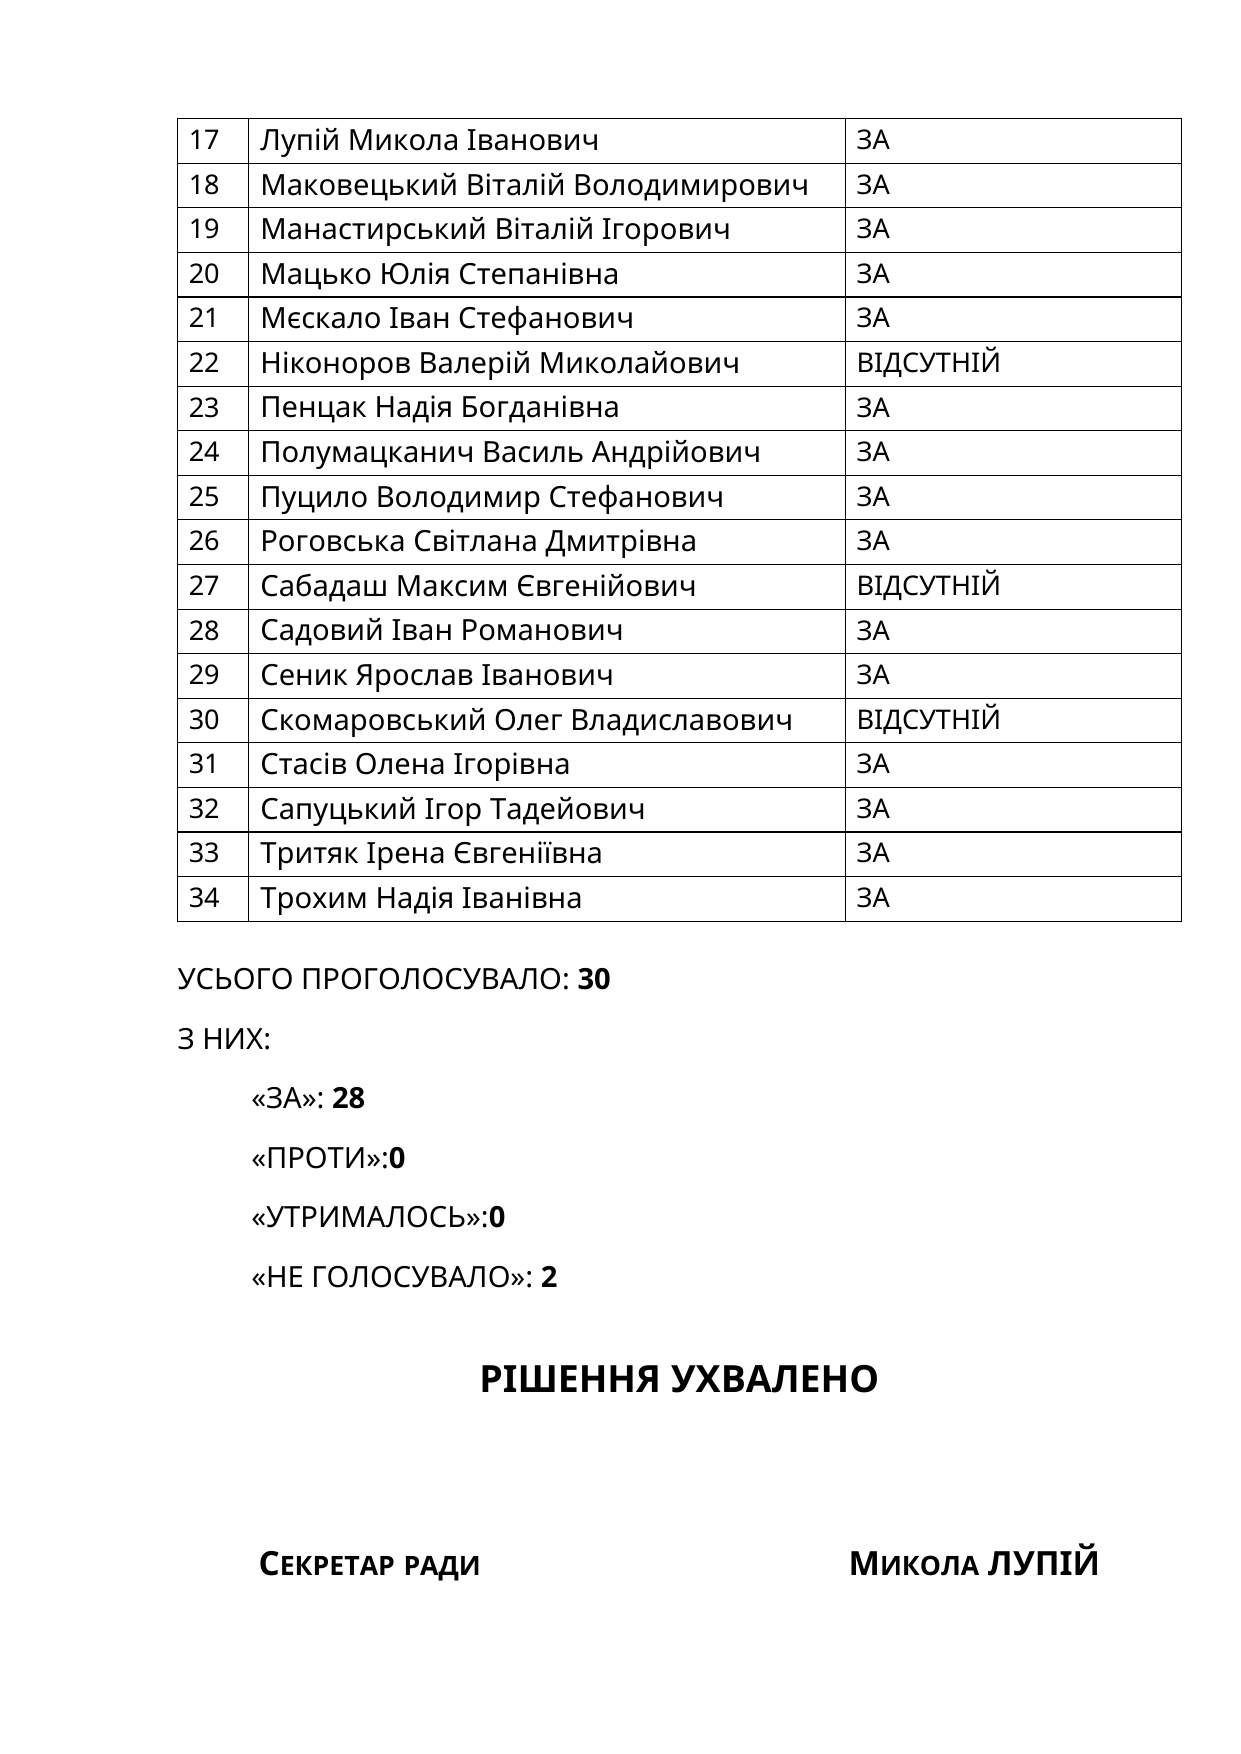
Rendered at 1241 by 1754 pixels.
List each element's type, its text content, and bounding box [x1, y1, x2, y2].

table_cell 31 [178, 743, 248, 787]
table_cell Скомаровський Олег Владиславович [249, 699, 845, 742]
table_cell 23 [178, 387, 248, 430]
table_cell Пенцак Надія Богданівна [249, 387, 845, 430]
text «НЕ ГОЛОСУВАЛО»: 2 [177, 1256, 1181, 1296]
text «ПРОТИ»:0 [177, 1137, 1181, 1177]
table_cell 22 [178, 342, 248, 386]
text РІШЕННЯ УХВАЛЕНО [177, 1352, 1181, 1403]
table_cell ЗА [846, 743, 1181, 787]
table_cell 32 [178, 788, 248, 831]
table_cell Трохим Надія Іванівна [249, 877, 845, 921]
table_cell ЗА [846, 654, 1181, 698]
table_cell 18 [178, 164, 248, 207]
table_cell ЗА [846, 788, 1181, 831]
text «УТРИМАЛОСЬ»:0 [177, 1196, 1181, 1236]
text Усього проголосувало: 30 [177, 958, 1181, 998]
table_cell Пуцило Володимир Стефанович [249, 476, 845, 519]
table_cell Роговська Світлана Дмитрівна [249, 520, 845, 564]
table_cell Стасів Олена Ігорівна [249, 743, 845, 787]
table_cell ЗА [846, 208, 1181, 252]
table_cell 27 [178, 565, 248, 608]
table_cell ЗА [846, 387, 1181, 430]
table_cell ЗА [846, 119, 1181, 163]
table_cell ЗА [846, 298, 1181, 341]
table_cell 28 [178, 610, 248, 653]
table_cell ЗА [846, 253, 1181, 296]
table_cell 26 [178, 520, 248, 564]
table_cell Мацько Юлія Степанівна [249, 253, 845, 296]
table_cell Маковецький Віталій Володимирович [249, 164, 845, 207]
table_cell Мєскало Іван Стефанович [249, 298, 845, 341]
table_cell Тритяк Ірена Євгеніївна [249, 833, 845, 876]
table_cell Сабадаш Максим Євгенійович [249, 565, 845, 608]
table_cell ЗА [846, 610, 1181, 653]
table_cell 21 [178, 298, 248, 341]
table_cell ВІДСУТНІЙ [846, 565, 1181, 608]
table_cell ЗА [846, 833, 1181, 876]
text З НИХ: [177, 1018, 1181, 1058]
table_cell Ніконоров Валерій Миколайович [249, 342, 845, 386]
table_cell 19 [178, 208, 248, 252]
table_cell 25 [178, 476, 248, 519]
table_cell 29 [178, 654, 248, 698]
table_cell 30 [178, 699, 248, 742]
table_cell 24 [178, 431, 248, 475]
table_cell 17 [178, 119, 248, 163]
table_cell Сеник Ярослав Іванович [249, 654, 845, 698]
table_cell ЗА [846, 164, 1181, 207]
table_cell 34 [178, 877, 248, 921]
table_cell Садовий Іван Романович [249, 610, 845, 653]
table_cell 20 [178, 253, 248, 296]
table_cell Лупій Микола Іванович [249, 119, 845, 163]
table_cell Манастирський Віталій Ігорович [249, 208, 845, 252]
table_cell Полумацканич Василь Андрійович [249, 431, 845, 475]
text «ЗА»: 28 [177, 1077, 1181, 1117]
text Секретар ради Микола ЛУПІЙ [177, 1539, 1181, 1585]
table_cell ЗА [846, 476, 1181, 519]
table_cell Сапуцький Ігор Тадейович [249, 788, 845, 831]
table_cell 33 [178, 833, 248, 876]
table_cell ВІДСУТНІЙ [846, 342, 1181, 386]
table_cell ЗА [846, 877, 1181, 921]
table_cell ЗА [846, 431, 1181, 475]
table_cell ЗА [846, 520, 1181, 564]
table_cell ВІДСУТНІЙ [846, 699, 1181, 742]
